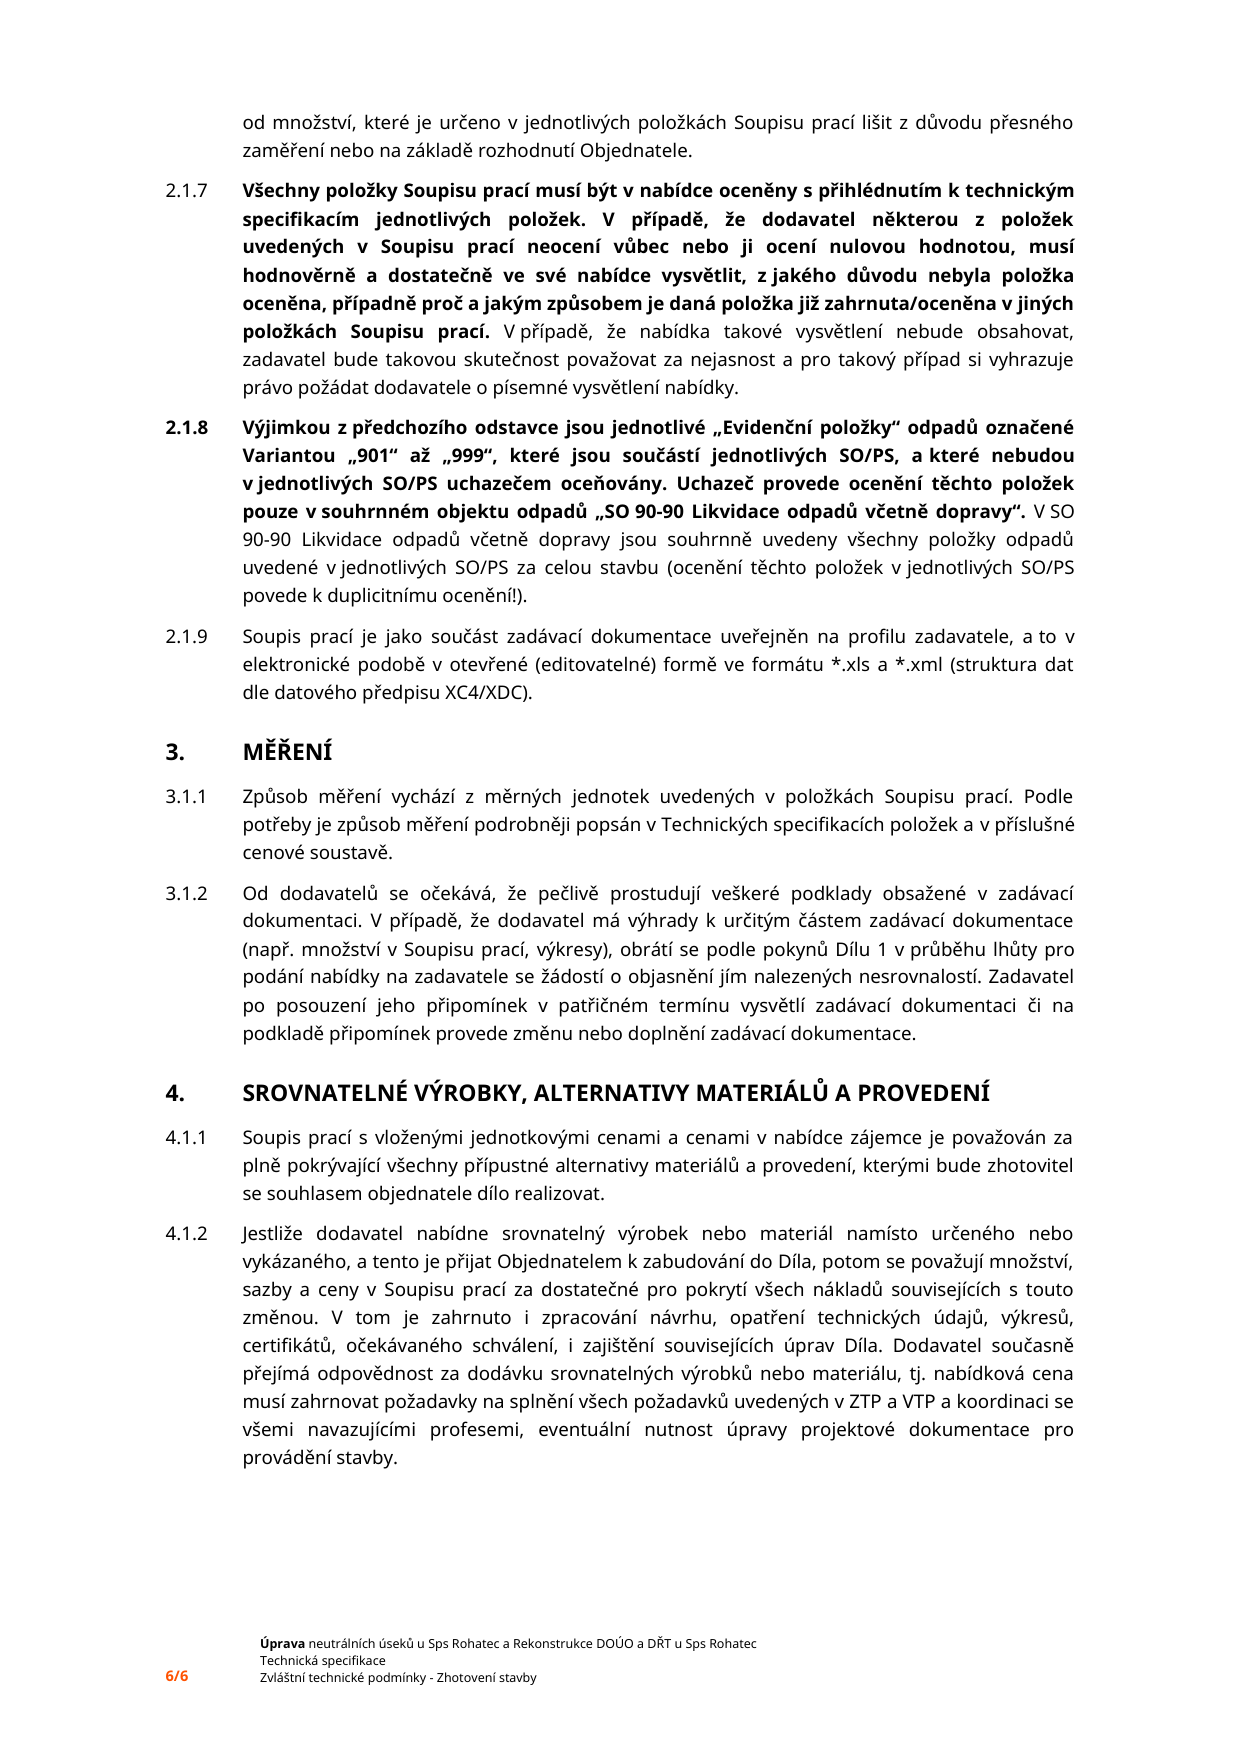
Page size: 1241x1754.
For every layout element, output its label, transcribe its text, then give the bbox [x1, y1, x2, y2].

text MĚŘENÍ [165, 736, 1075, 768]
text Všechny položky Soupisu prací musí být v nabídce oceněny s přihlédnutím k technickým specifikacím jednotlivých položek. V případě, že dodavatel některou z položek uvedených v Soupisu prací neocení vůbec nebo ji ocení nulovou hodnotou, musí hodnověrně a dostatečně ve své nabídce vysvětlit, z jakého důvodu nebyla položka oceněna, případně proč a jakým způsobem je daná položka již zahrnuta/oceněna v jiných položkách Soupisu prací. V případě, že nabídka takové vysvětlení nebude obsahovat, zadavatel bude takovou skutečnost považovat za nejasnost a pro takový případ si vyhrazuje právo požádat dodavatele o písemné vysvětlení nabídky. [165, 178, 1075, 399]
text SROVNATELNÉ VÝROBKY, ALTERNATIVY MATERIÁLŮ A PROVEDENÍ [165, 1077, 1075, 1108]
text Soupis prací je jako součást zadávací dokumentace uveřejněn na profilu zadavatele, a to v elektronické podobě v otevřené (editovatelné) formě ve formátu *.xls a *.xml (struktura dat dle datového předpisu XC4/XDC). [165, 623, 1075, 705]
text Soupis prací s vloženými jednotkovými cenami a cenami v nabídce zájemce je považován za plně pokrývající všechny přípustné alternativy materiálů a provedení, kterými bude zhotovitel se souhlasem objednatele dílo realizovat. [165, 1124, 1075, 1206]
text Výjimkou z předchozího odstavce jsou jednotlivé „Evidenční položky“ odpadů označené Variantou „901“ až „999“, které jsou součástí jednotlivých SO/PS, a které nebudou v jednotlivých SO/PS uchazečem oceňovány. Uchazeč provede ocenění těchto položek pouze v souhrnném objektu odpadů „SO 90-90 Likvidace odpadů včetně dopravy“. V SO 90-90 Likvidace odpadů včetně dopravy jsou souhrnně uvedeny všechny položky odpadů uvedené v jednotlivých SO/PS za celou stavbu (ocenění těchto položek v jednotlivých SO/PS povede k duplicitnímu ocenění!). [165, 414, 1075, 608]
text Způsob měření vychází z měrných jednotek uvedených v položkách Soupisu prací. Podle potřeby je způsob měření podrobněji popsán v Technických specifikacích položek a v příslušné cenové soustavě. [165, 783, 1075, 865]
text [165, 109, 1075, 163]
text Od dodavatelů se očekává, že pečlivě prostudují veškeré podklady obsažené v zadávací dokumentaci. V případě, že dodavatel má výhrady k určitým částem zadávací dokumentace (např. množství v Soupisu prací, výkresy), obrátí se podle pokynů Dílu 1 v průběhu lhůty pro podání nabídky na zadavatele se žádostí o objasnění jím nalezených nesrovnalostí. Zadavatel po posouzení jeho připomínek v patřičném termínu vysvětlí zadávací dokumentaci či na podkladě připomínek provede změnu nebo doplnění zadávací dokumentace. [165, 880, 1075, 1045]
text Jestliže dodavatel nabídne srovnatelný výrobek nebo materiál namísto určeného nebo vykázaného, a tento je přijat Objednatelem k zabudování do Díla, potom se považují množství, sazby a ceny v Soupisu prací za dostatečné pro pokrytí všech nákladů souvisejících s touto změnou. V tom je zahrnuto i zpracování návrhu, opatření technických údajů, výkresů, certifikátů, očekávaného schválení, i zajištění souvisejících úprav Díla. Dodavatel současně přejímá odpovědnost za dodávku srovnatelných výrobků nebo materiálu, tj. nabídková cena musí zahrnovat požadavky na splnění všech požadavků uvedených v ZTP a VTP a koordinaci se všemi navazujícími profesemi, eventuální nutnost úpravy projektové dokumentace pro provádění stavby. [165, 1221, 1075, 1470]
